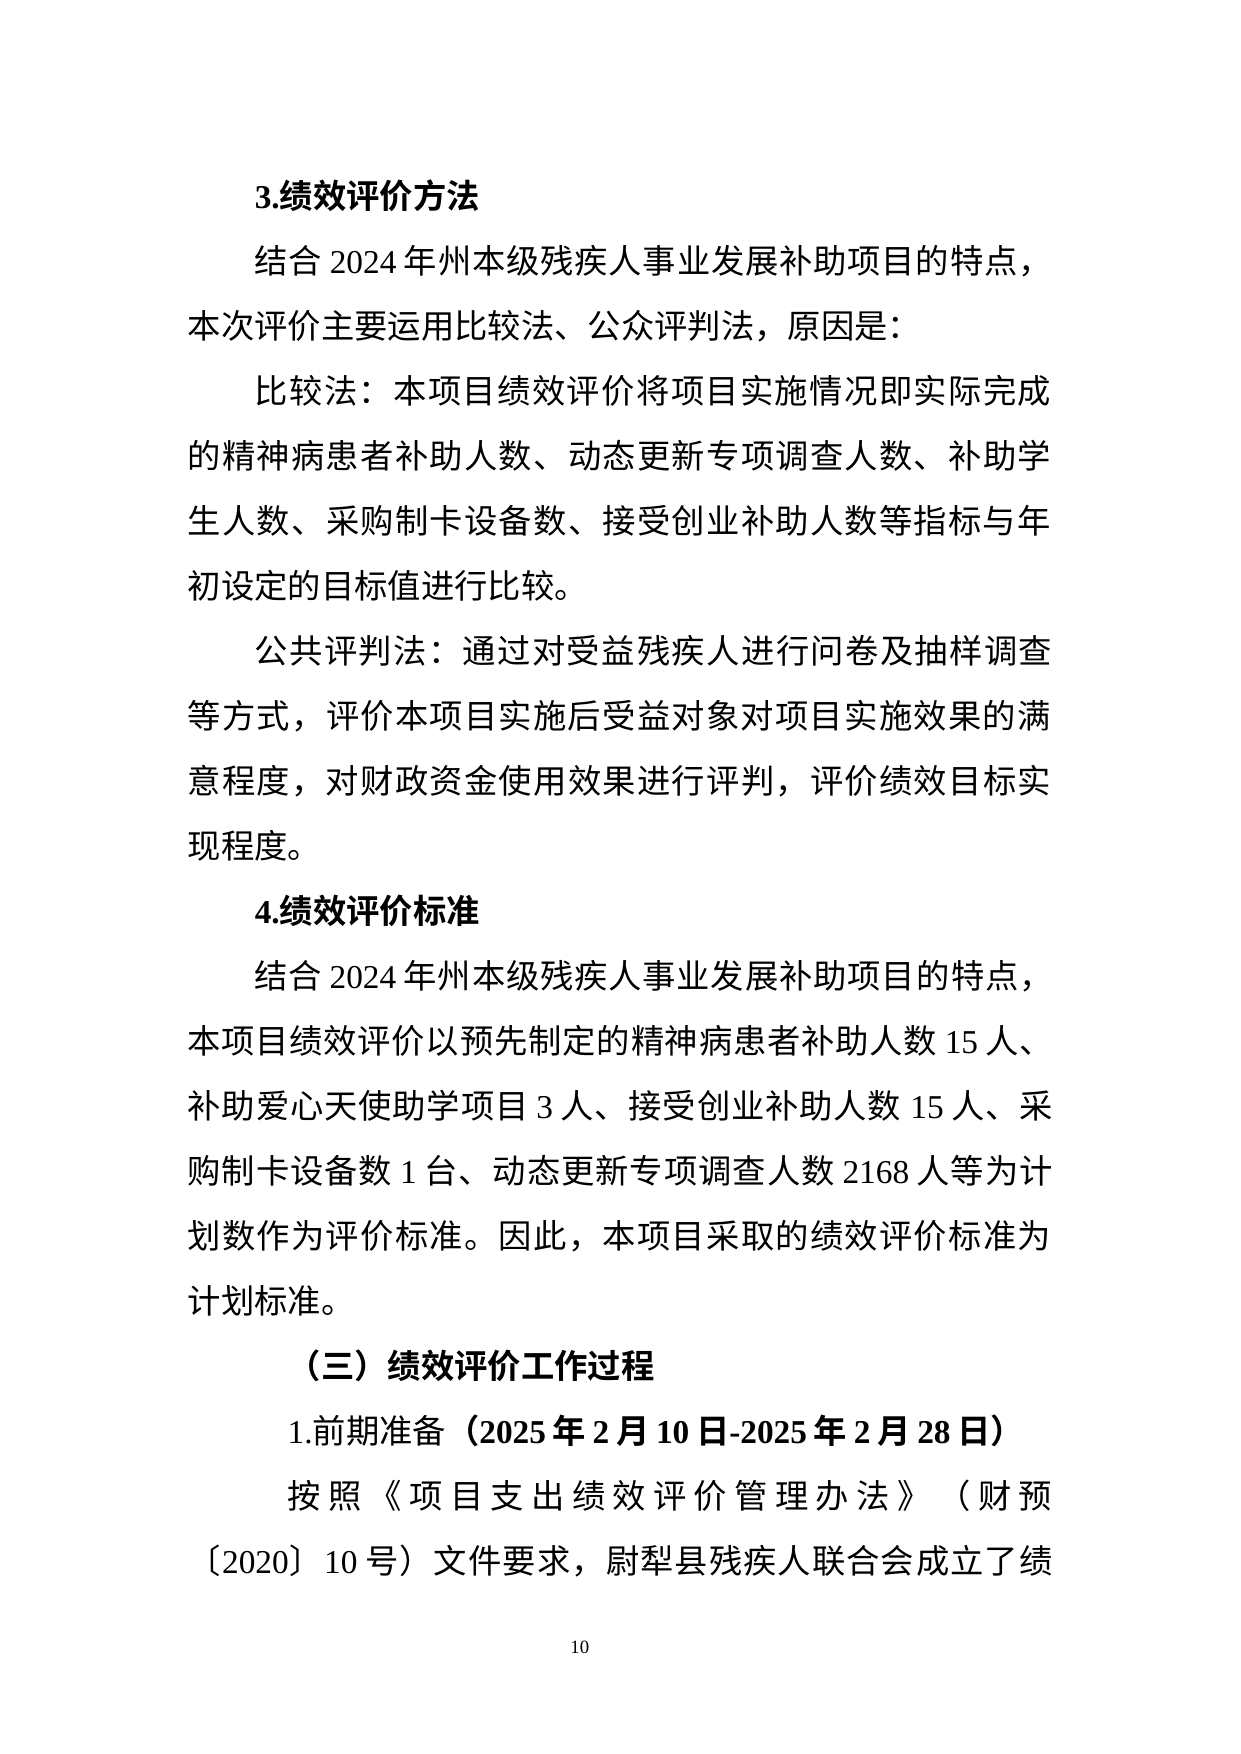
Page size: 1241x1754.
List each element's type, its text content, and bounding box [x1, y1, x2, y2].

text 1.前期准备（2025年2月10日-2025年2月28日） [187, 1397, 1053, 1462]
text 比较法：本项目绩效评价将项目实施情况即实际完成的精神病患者补助人数、动态更新专项调查人数、补助学生人数、采购制卡设备数、接受创业补助人数等指标与年初设定的目标值进行比较。 [187, 357, 1053, 617]
text 公共评判法：通过对受益残疾人进行问卷及抽样调查等方式，评价本项目实施后受益对象对项目实施效果的满意程度，对财政资金使用效果进行评判，评价绩效目标实现程度。 [187, 617, 1053, 877]
subtitle （三）绩效评价工作过程 [187, 1332, 1053, 1397]
text 结合2024年州本级残疾人事业发展补助项目的特点，本项目绩效评价以预先制定的精神病患者补助人数15人、补助爱心天使助学项目3人、接受创业补助人数 15人、采购制卡设备数1台、动态更新专项调查人数2168人等为计划数作为评价标准。因此，本项目采取的绩效评价标准为：计划标准。 [187, 942, 1053, 1332]
subtitle 3.绩效评价方法 [187, 162, 1053, 227]
subtitle 4.绩效评价标准 [187, 877, 1053, 942]
text 结合2024年州本级残疾人事业发展补助项目的特点，本次评价主要运用比较法、公众评判法，原因是： [187, 227, 1053, 357]
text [187, 1462, 1053, 1592]
